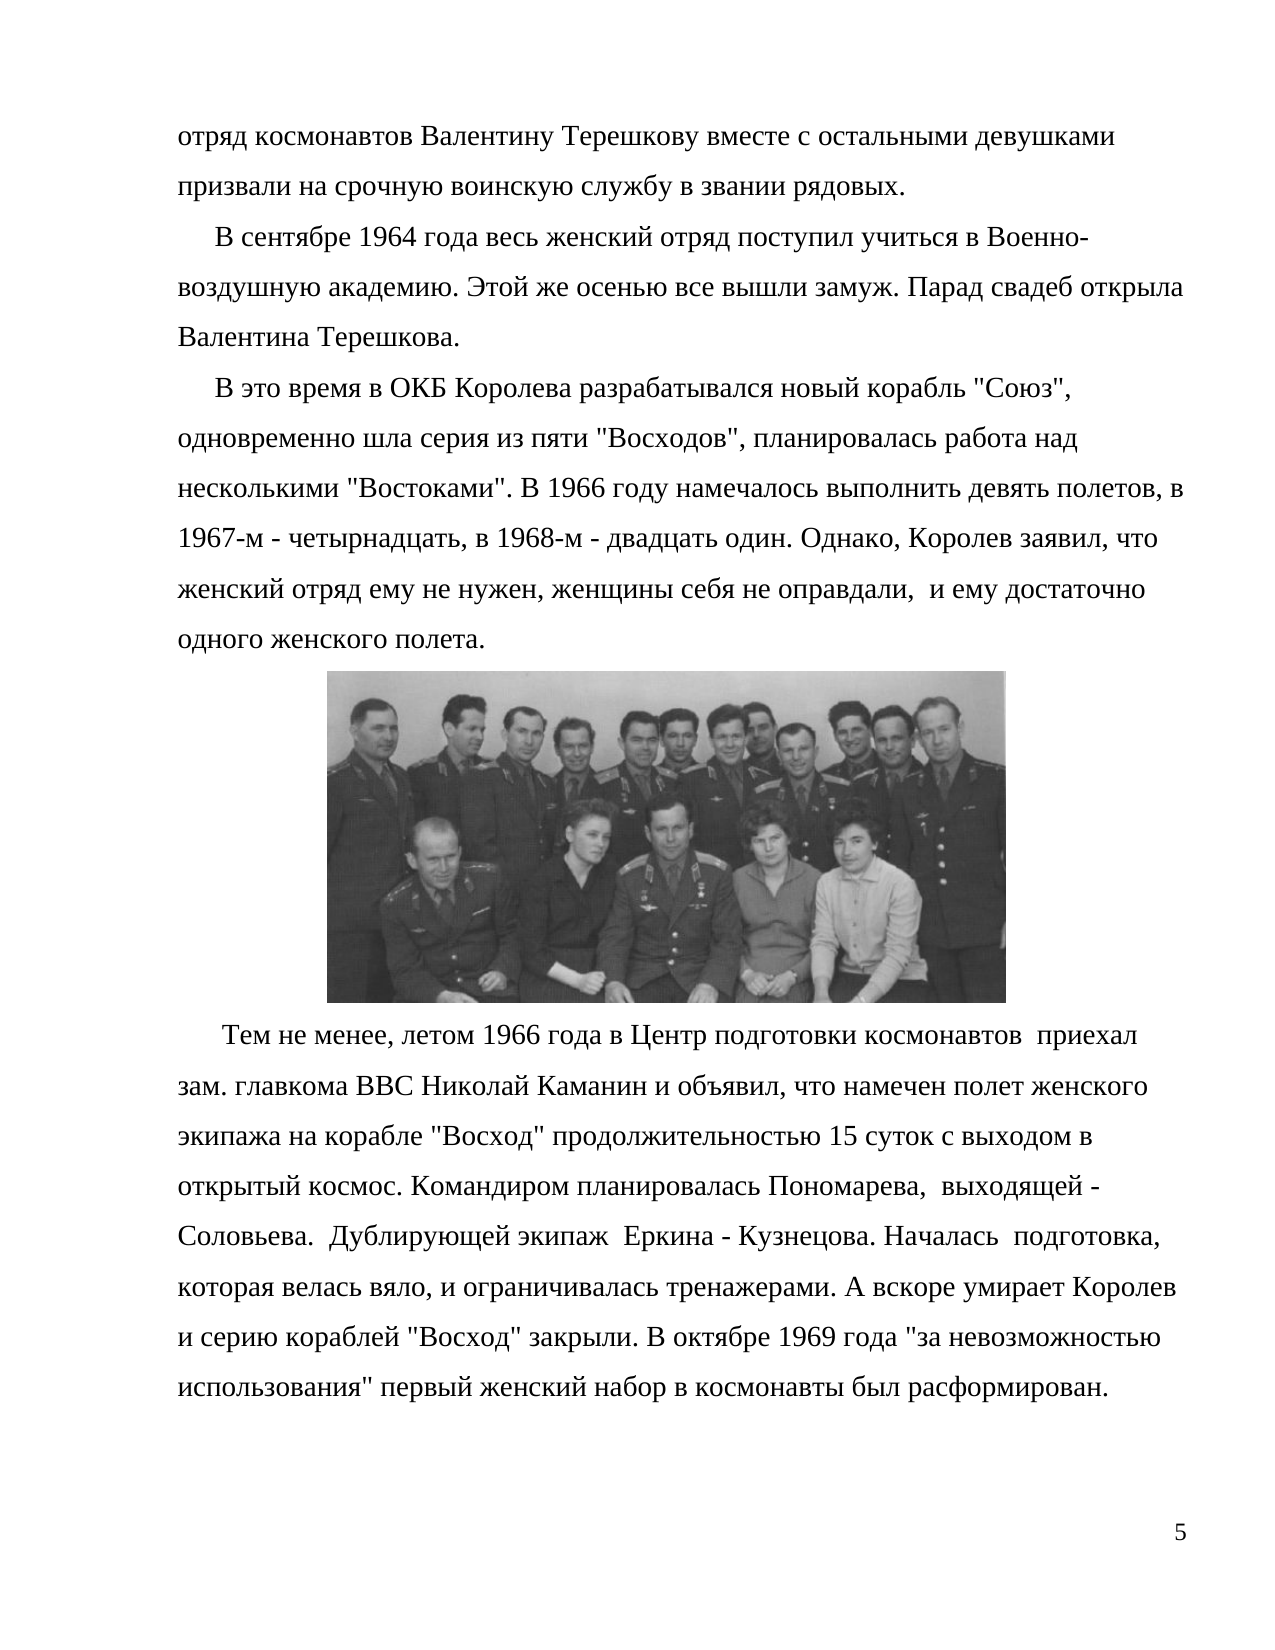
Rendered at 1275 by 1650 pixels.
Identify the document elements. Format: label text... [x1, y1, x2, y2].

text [177, 118, 1186, 202]
text В сентябре 1964 года весь женский отряд поступил учиться в Военно-воздушную академию. Этой же осенью все вышли замуж. Парад свадеб открыла Валентина Терешкова. [177, 219, 1186, 353]
text В это время в ОКБ Королева разрабатывался новый корабль "Союз", одновременно шла серия из пяти "Восходов", планировалась работа над несколькими "Востоками". В 1966 году намечалось выполнить девять полетов, в 1967-м - четырнадцать, в 1968-м - двадцать один. Однако, Королев заявил, что женский отряд ему не нужен, женщины себя не оправдали, и ему достаточно одного женского полета. [177, 370, 1186, 655]
text Тем не менее, летом 1966 года в Центр подготовки космонавтов приехал зам. главкома ВВС Николай Каманин и объявил, что намечен полет женского экипажа на корабле "Восход" продолжительностью 15 суток с выходом в открытый космос. Командиром планировалась Пономарева, выходящей - Соловьева. Дублирующей экипаж Еркина - Кузнецова. Началась подготовка, которая велась вяло, и ограничивалась тренажерами. А вскоре умирает Королев и серию кораблей "Восход" закрыли. В октябре 1969 года "за невозможностью использования" первый женский набор в космонавты был расформирован. [177, 1017, 1186, 1403]
picture [327, 671, 1006, 1003]
